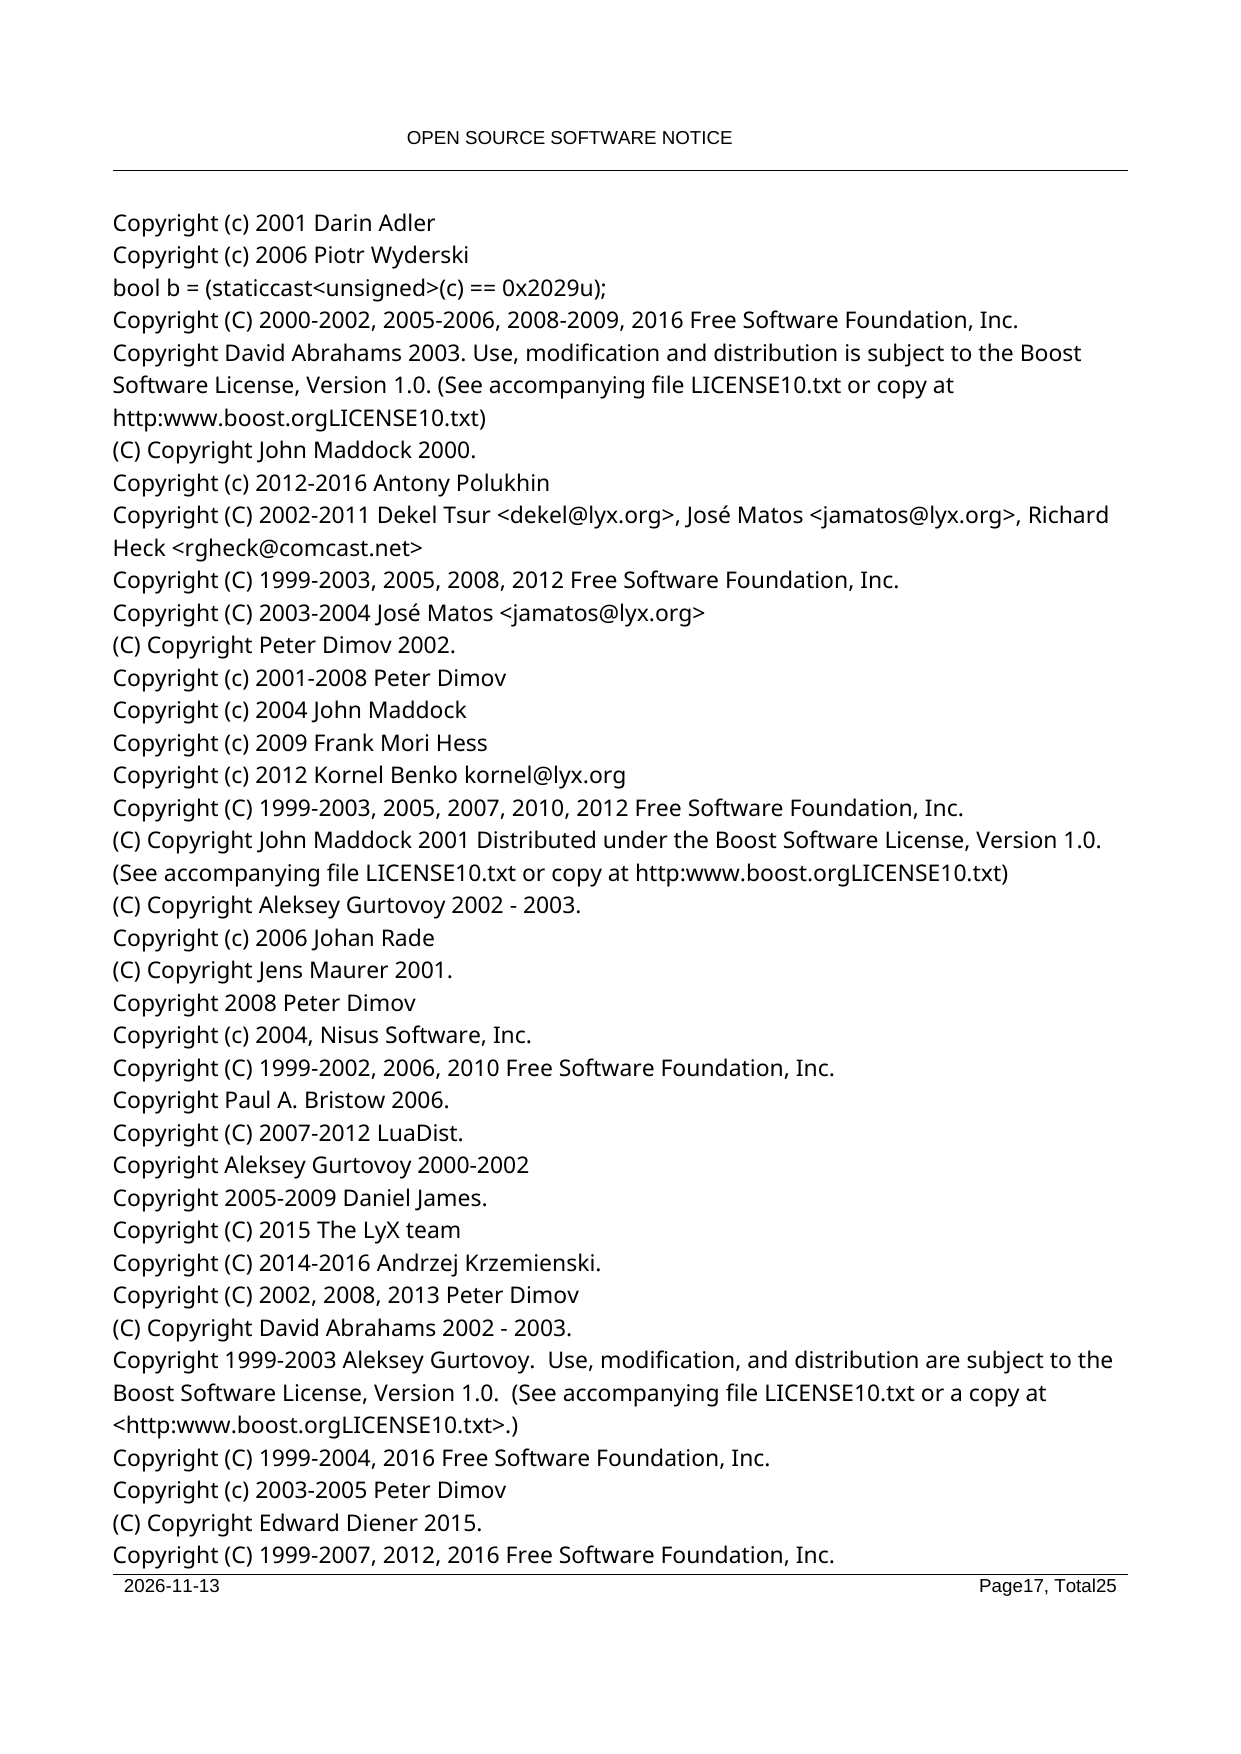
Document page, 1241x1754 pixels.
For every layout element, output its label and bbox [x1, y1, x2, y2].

text [112, 206, 1128, 1571]
